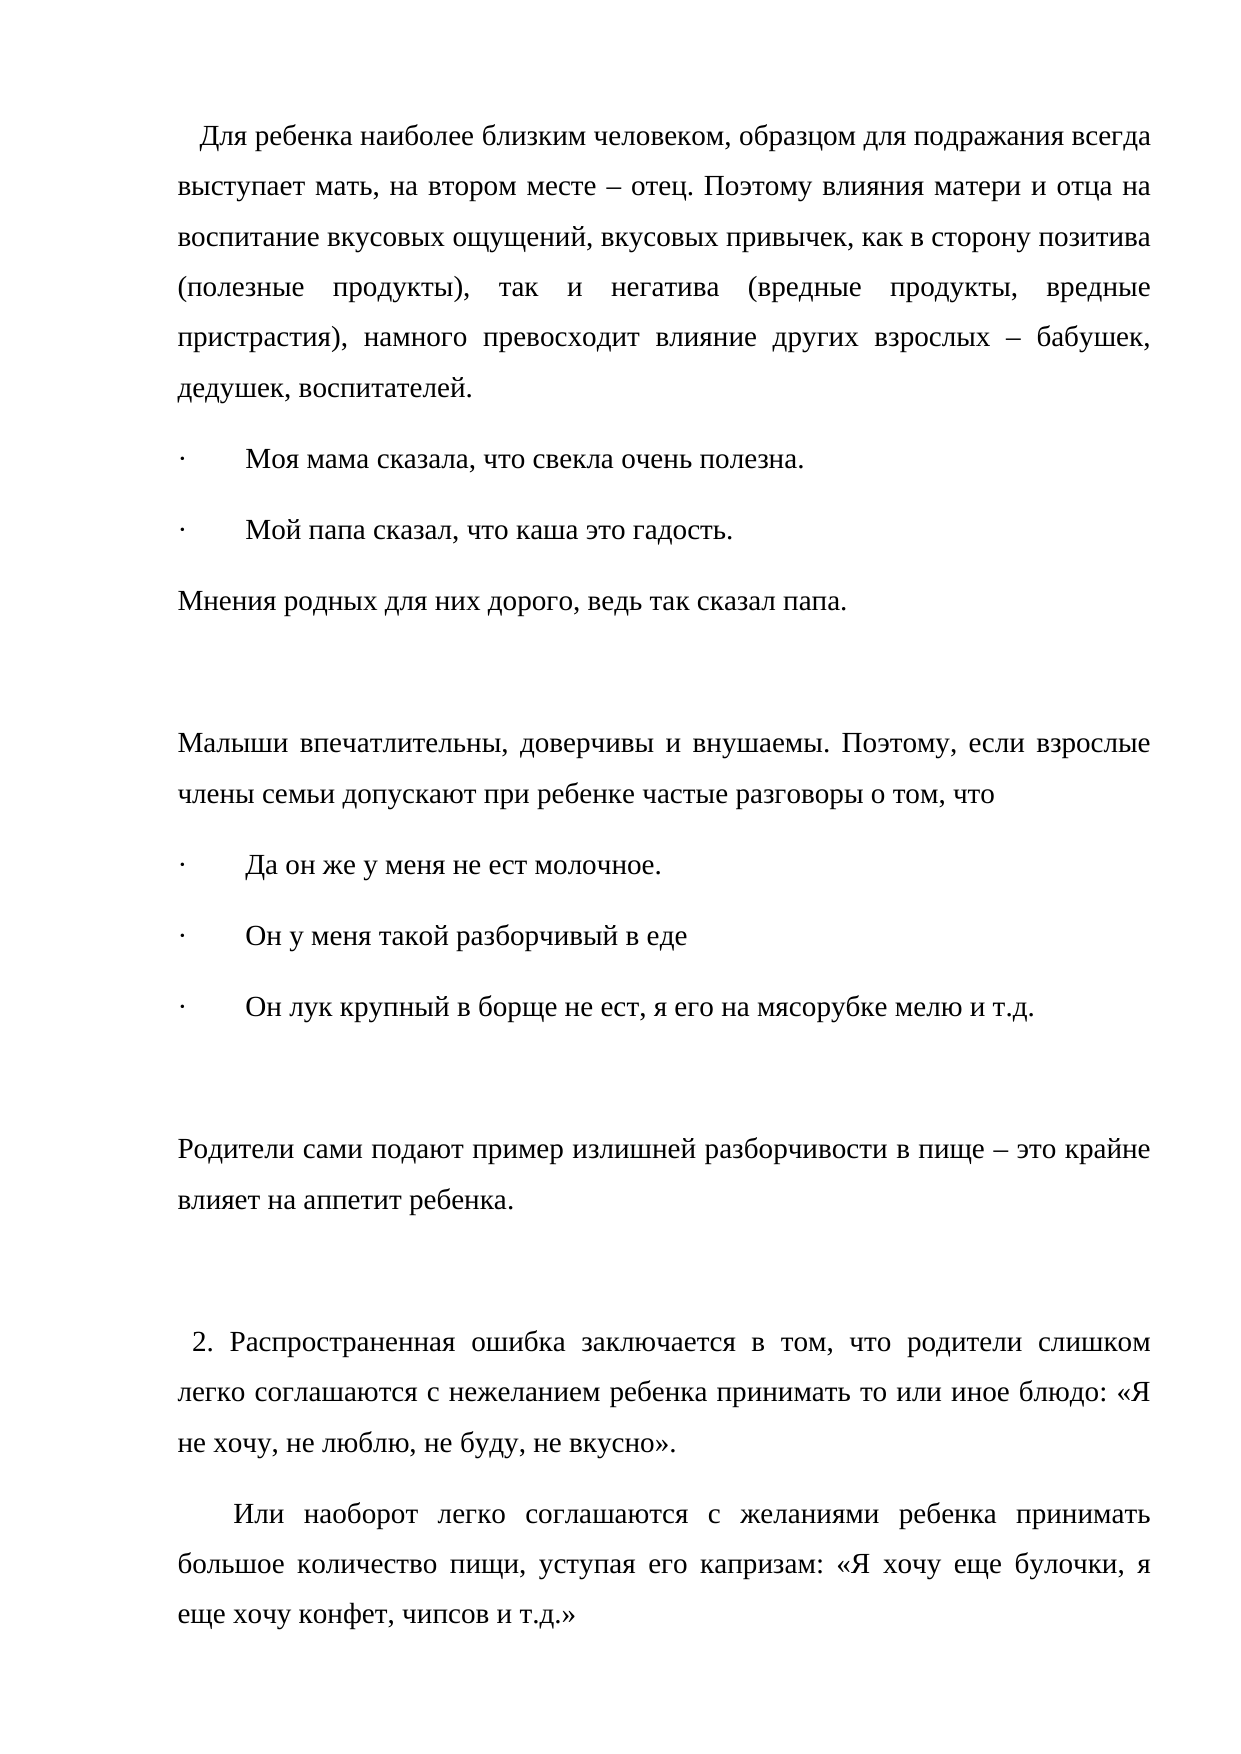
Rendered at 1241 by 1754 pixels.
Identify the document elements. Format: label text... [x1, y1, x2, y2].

text Для ребенка наиболее близким человеком, образцом для подражания всегда выступает мать, на втором месте – отец. Поэтому влияния матери и отца на воспитание вкусовых ощущений, вкусовых привычек, как в сторону позитива (полезные продукты), так и негатива (вредные продукты, вредные пристрастия), намного превосходит влияние других взрослых – бабушек, дедушек, воспитателей. [177, 118, 1152, 403]
text Родители сами подают пример излишней разборчивости в пище – это крайне влияет на аппетит ребенка. [177, 1131, 1152, 1215]
text · Моя мама сказала, что свекла очень полезна. [177, 441, 1152, 474]
text Малыши впечатлительны, доверчивы и внушаемы. Поэтому, если взрослые члены семьи допускают при ребенке частые разговоры о том, что [177, 725, 1152, 809]
text · Он у меня такой разборчивый в еде [177, 918, 1152, 952]
text · Он лук крупный в борще не ест, я его на мясорубке мелю и т.д. [177, 989, 1152, 1023]
text 2. Распространенная ошибка заключается в том, что родители слишком легко соглашаются с нежеланием ребенка принимать то или иное блюдо: «Я не хочу, не люблю, не буду, не вкусно». [177, 1324, 1152, 1458]
text · Да он же у меня не ест молочное. [177, 847, 1152, 880]
text Мнения родных для них дорого, ведь так сказал папа. [177, 583, 1152, 617]
text Или наоборот легко соглашаются с желаниями ребенка принимать большое количество пищи, уступая его капризам: «Я хочу еще булочки, я еще хочу конфет, чипсов и т.д.» [177, 1496, 1152, 1630]
text · Мой папа сказал, что каша это гадость. [177, 512, 1152, 546]
